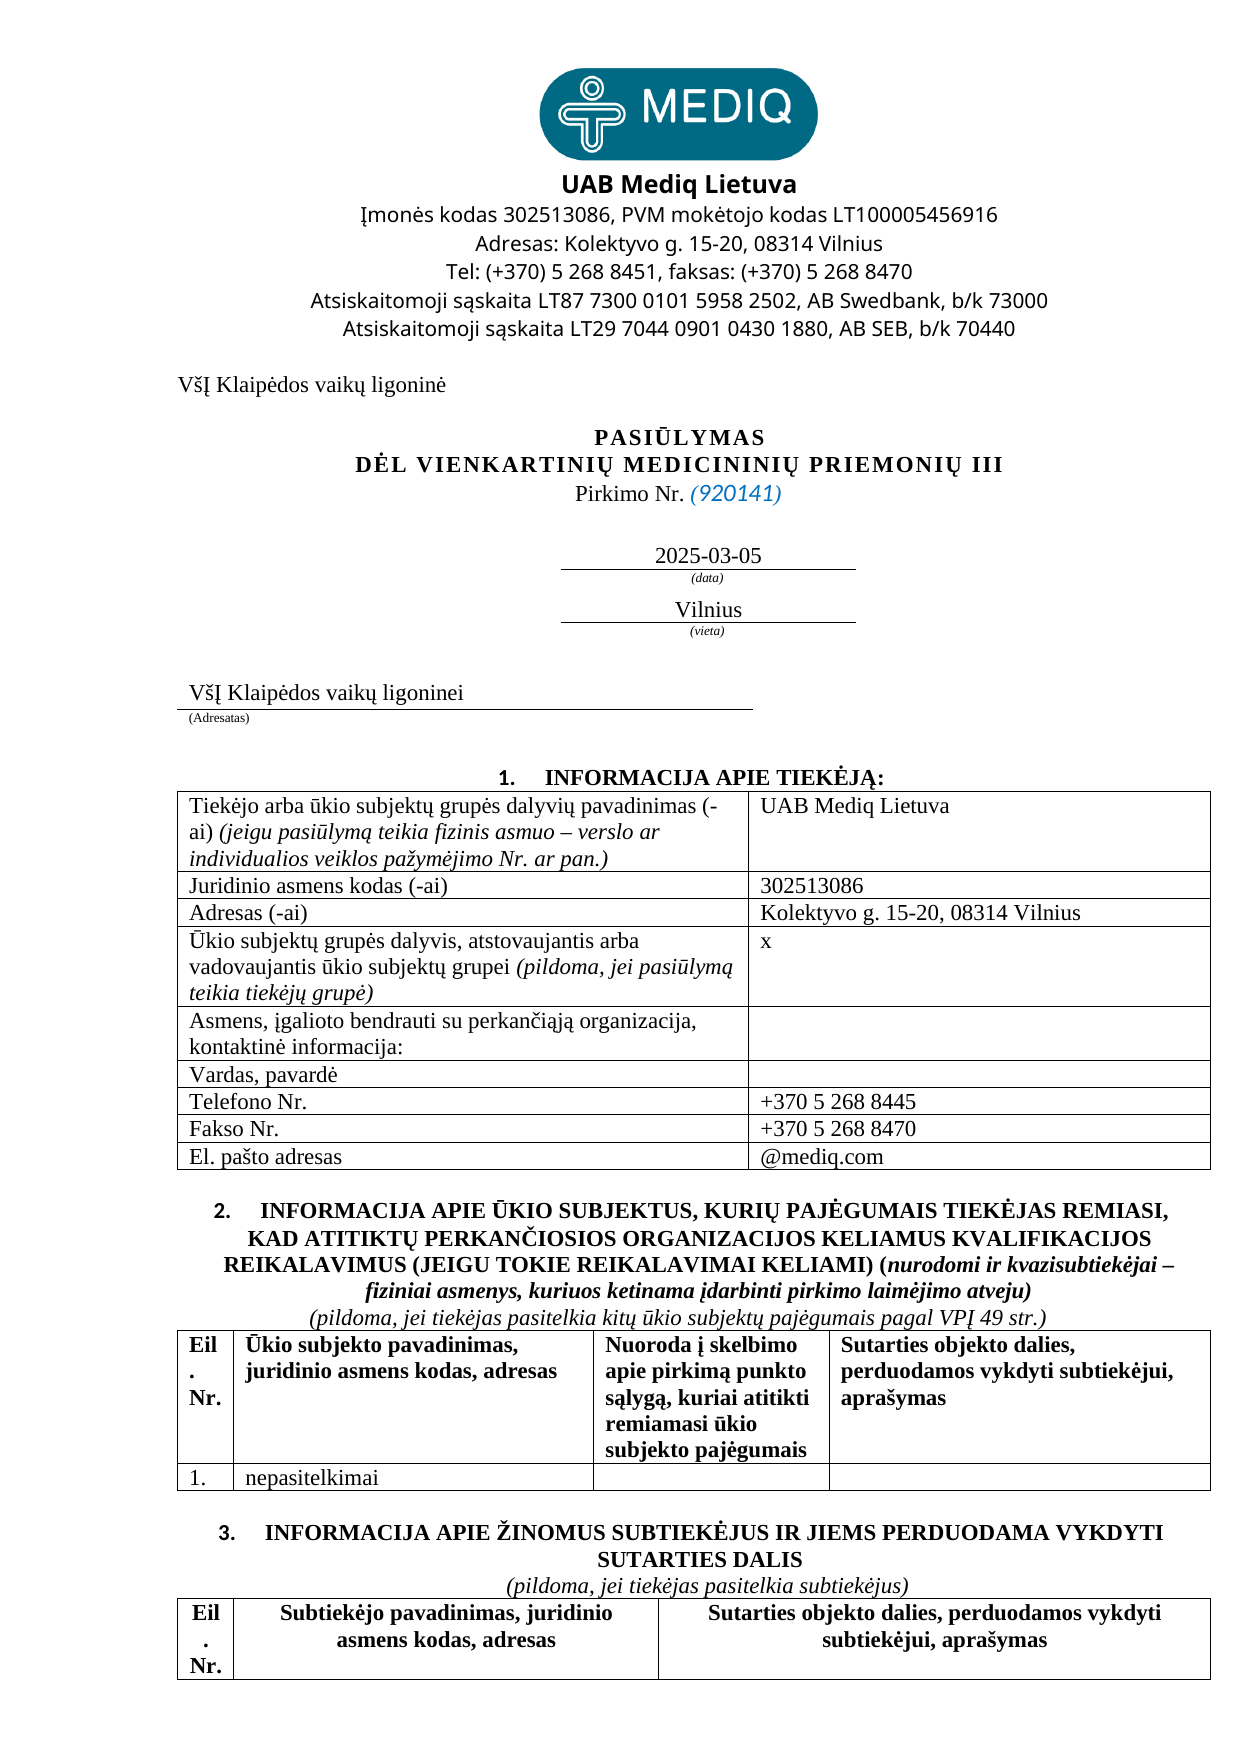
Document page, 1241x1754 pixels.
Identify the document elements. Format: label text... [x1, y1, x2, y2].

table_cell +370 5 268 8470 [749, 1115, 1210, 1142]
table_cell [749, 1007, 1210, 1059]
table_header 2025-03-05 [561, 542, 856, 568]
table_header Ūkio subjekto pavadinimas, juridinio asmens kodas, adresas [234, 1331, 593, 1463]
table_cell Juridinio asmens kodas (-ai) [178, 872, 748, 898]
text VšĮ Klaipėdos vaikų ligoninė [177, 372, 1181, 398]
table_cell Fakso Nr. [178, 1115, 748, 1142]
table_cell Kolektyvo g. 15-20, 08314 Vilnius [749, 899, 1210, 926]
table_cell Telefono Nr. [178, 1088, 748, 1114]
table_cell (Adresatas) [177, 710, 753, 736]
list INFORMACIJA APIE TIEKĖJĄ: [201, 763, 1181, 791]
table_cell [830, 1464, 1210, 1490]
table_cell @mediq.com [749, 1143, 1210, 1169]
table_header Tiekėjo arba ūkio subjektų grupės dalyvių pavadinimas (-ai) (jeigu pasiūlymą teikia fizinis asmuo – verslo ar individualios veiklos pažymėjimo Nr. ar pan.) [178, 792, 748, 871]
table_cell x [749, 927, 1210, 1006]
table_cell Asmens, įgalioto bendrauti su perkančiąją organizacija, kontaktinė informacija: [178, 1007, 748, 1059]
list PASIŪLYMAS [177, 424, 1181, 451]
table_header Nuoroda į skelbimo apie pirkimą punkto sąlygą, kuriai atitikti remiamasi ūkio subjekto pajėgumais [594, 1331, 829, 1463]
table_cell [594, 1464, 829, 1490]
table_cell Ūkio subjektų grupės dalyvis, atstovaujantis arba vadovaujantis ūkio subjektų grupei (pildoma, jei pasiūlymą teikia tiekėjų grupė) [178, 927, 748, 1006]
table_cell nepasitelkimai [234, 1464, 593, 1490]
table_header Eil. Nr. [178, 1331, 233, 1463]
text Pirkimo Nr. (920141) [177, 477, 1181, 507]
table_cell Adresas (-ai) [178, 899, 748, 926]
list DĖL VIENKARTINIŲ MEDICININIŲ PRIEMONIŲ iII [177, 451, 1181, 477]
picture [532, 59, 826, 167]
table_cell [749, 1061, 1210, 1087]
text (pildoma, jei tiekėjas pasitelkia kitų ūkio subjektų pajėgumais pagal VPĮ 49 str.) [177, 1304, 1181, 1330]
table_header Sutarties objekto dalies, perduodamos vykdyti subtiekėjui, aprašymas [830, 1331, 1210, 1463]
table_cell El. pašto adresas [178, 1143, 748, 1169]
table_header Subtiekėjo pavadinimas, juridinio asmens kodas, adresas [234, 1599, 658, 1678]
table_cell Vardas, pavardė [178, 1061, 748, 1087]
table_header VšĮ Klaipėdos vaikų ligoninei [177, 676, 753, 709]
table_cell Vilnius [561, 596, 856, 622]
table_cell +370 5 268 8445 [749, 1088, 1210, 1114]
table_header UAB Mediq Lietuva [749, 792, 1210, 871]
list INFORMACIJA APIE ŪKIO SUBJEKTUS, KURIŲ PAJĖGUMAIS TIEKĖJAS REMIASI, KAD ATITIKTŲ PERKANČIOSIOS ORGANIZACIJOS KELIAMUS KVALIFIKACIJOS REIKALAVIMUS (JEIGU TOKIE REIKALAVIMAI KELIAMI) (nurodomi ir kvazisubtiekėjai – fiziniai asmenys, kuriuos ketinama įdarbinti pirkimo laimėjimo atveju) [201, 1197, 1181, 1304]
table_cell 1. [178, 1464, 233, 1490]
table_header Sutarties objekto dalies, perduodamos vykdyti subtiekėjui, aprašymas [659, 1599, 1210, 1678]
table_cell 302513086 [749, 872, 1210, 898]
text (pildoma, jei tiekėjas pasitelkia subtiekėjus) [236, 1572, 1181, 1598]
list INFORMACIJA APIE ŽINOMUS SUBTIEKĖJUS IR JIEMS PERDUODAMA VYKDYTI SUTARTIES DALIS [201, 1518, 1181, 1572]
table_cell (data) [561, 570, 856, 596]
table_cell (vieta) [561, 623, 856, 650]
table_header Eil. Nr. [178, 1599, 233, 1678]
